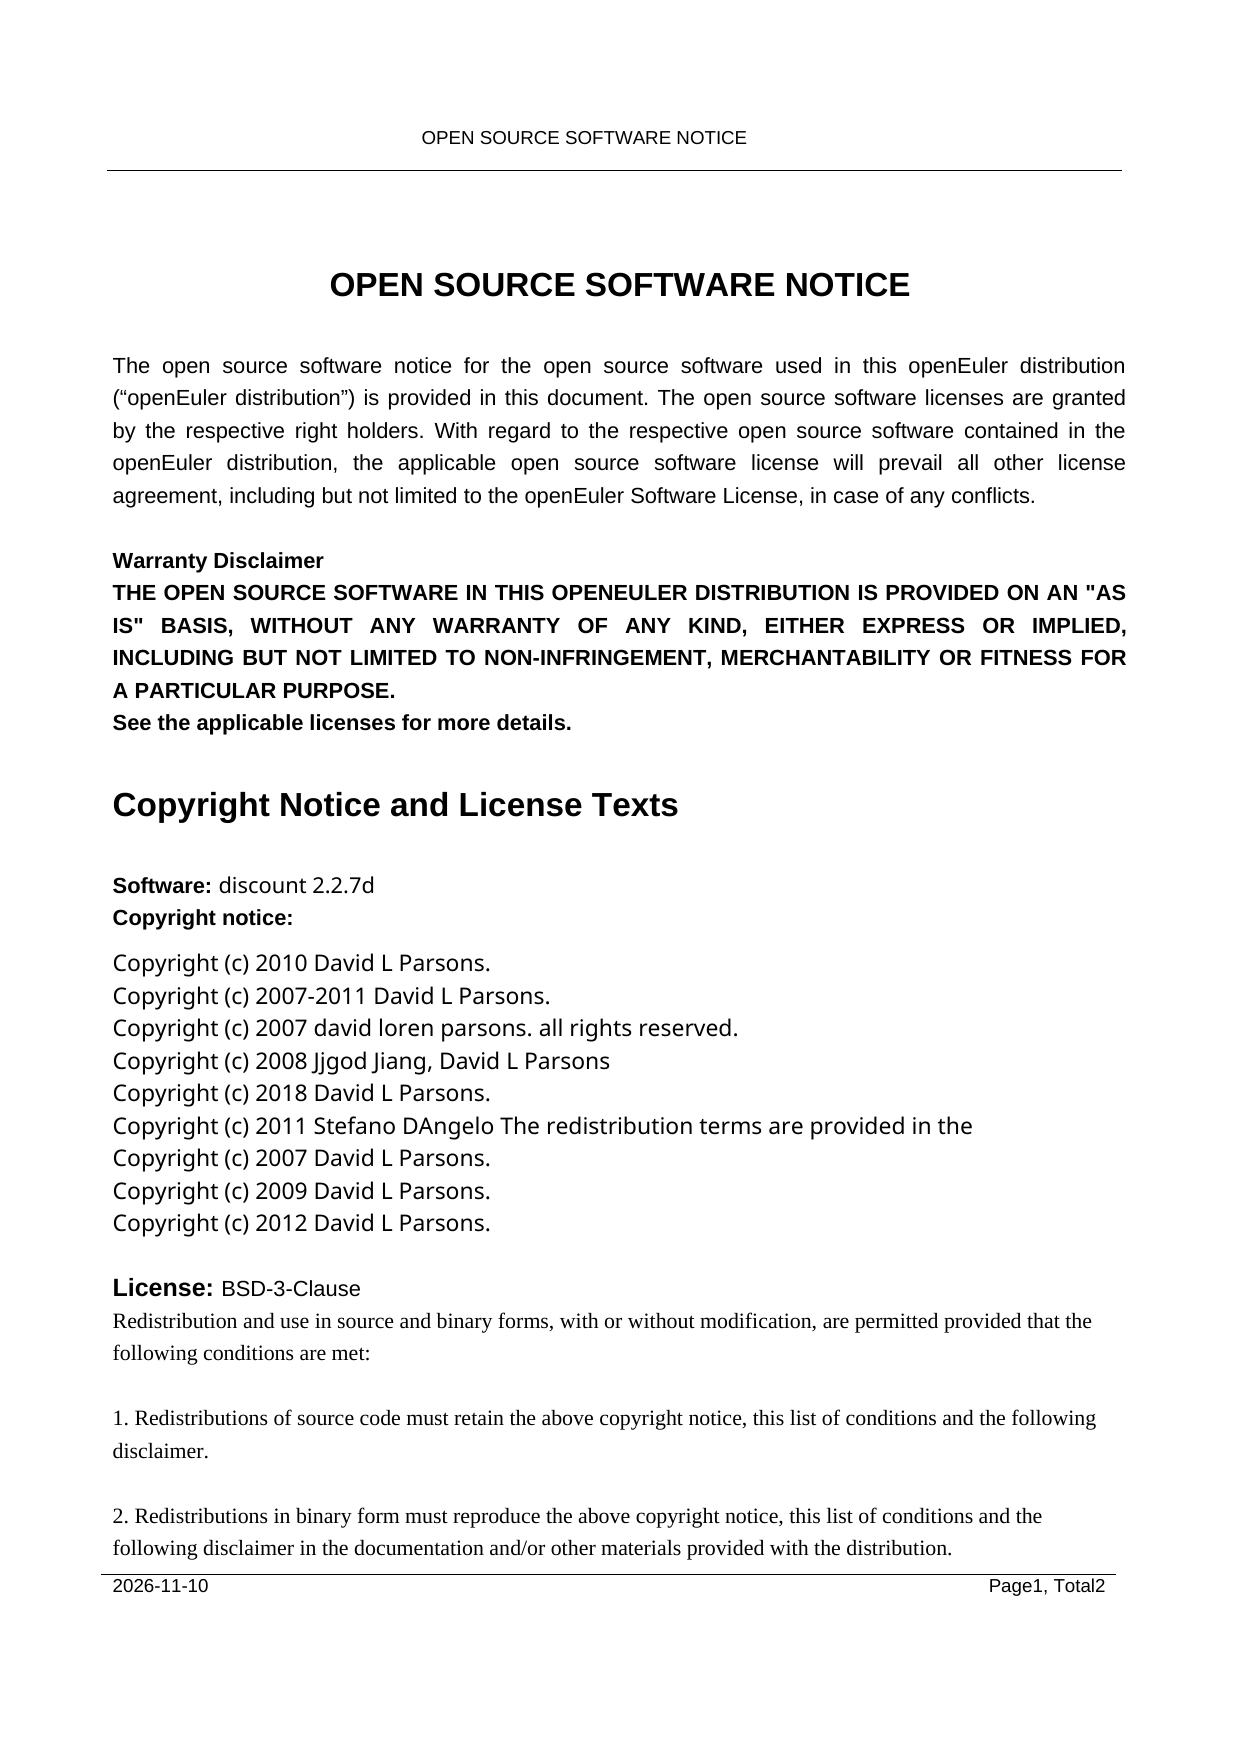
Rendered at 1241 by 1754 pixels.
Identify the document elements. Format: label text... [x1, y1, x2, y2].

text Warranty Disclaimer [112, 544, 1128, 576]
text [112, 1304, 1128, 1564]
text Copyright notice: [112, 901, 1128, 934]
text Copyright Notice and License Texts [112, 771, 1128, 836]
text Copyright (c) 2010 David L Parsons. Copyright (c) 2007-2011 David L Parsons. Copyright (c) 2007 david loren parsons. all rights reserved. Copyright (c) 2008 Jjgod Jiang, David L Parsons Copyright (c) 2018 David L Parsons. Copyright (c) 2011 Stefano DAngelo The redistribution terms are provided in the Copyright (c) 2007 David L Parsons. Copyright (c) 2009 David L Parsons. Copyright (c) 2012 David L Parsons. [112, 947, 1128, 1272]
title Software: discount 2.2.7d [112, 869, 1128, 901]
text OPEN SOURCE SOFTWARE NOTICE [112, 251, 1128, 316]
text THE OPEN SOURCE SOFTWARE IN THIS OPENEULER DISTRIBUTION IS PROVIDED ON AN "AS IS" BASIS, WITHOUT ANY WARRANTY OF ANY KIND, EITHER EXPRESS OR IMPLIED, INCLUDING BUT NOT LIMITED TO NON-INFRINGEMENT, MERCHANTABILITY OR FITNESS FOR A PARTICULAR PURPOSE. See the applicable licenses for more details. [112, 576, 1128, 739]
text License: BSD-3-Clause [112, 1272, 1128, 1304]
text The open source software notice for the open source software used in this openEuler distribution (“openEuler distribution”) is provided in this document. The open source software licenses are granted by the respective right holders. With regard to the respective open source software contained in the openEuler distribution, the applicable open source software license will prevail all other license agreement, including but not limited to the openEuler Software License, in case of any conflicts. [112, 349, 1128, 511]
